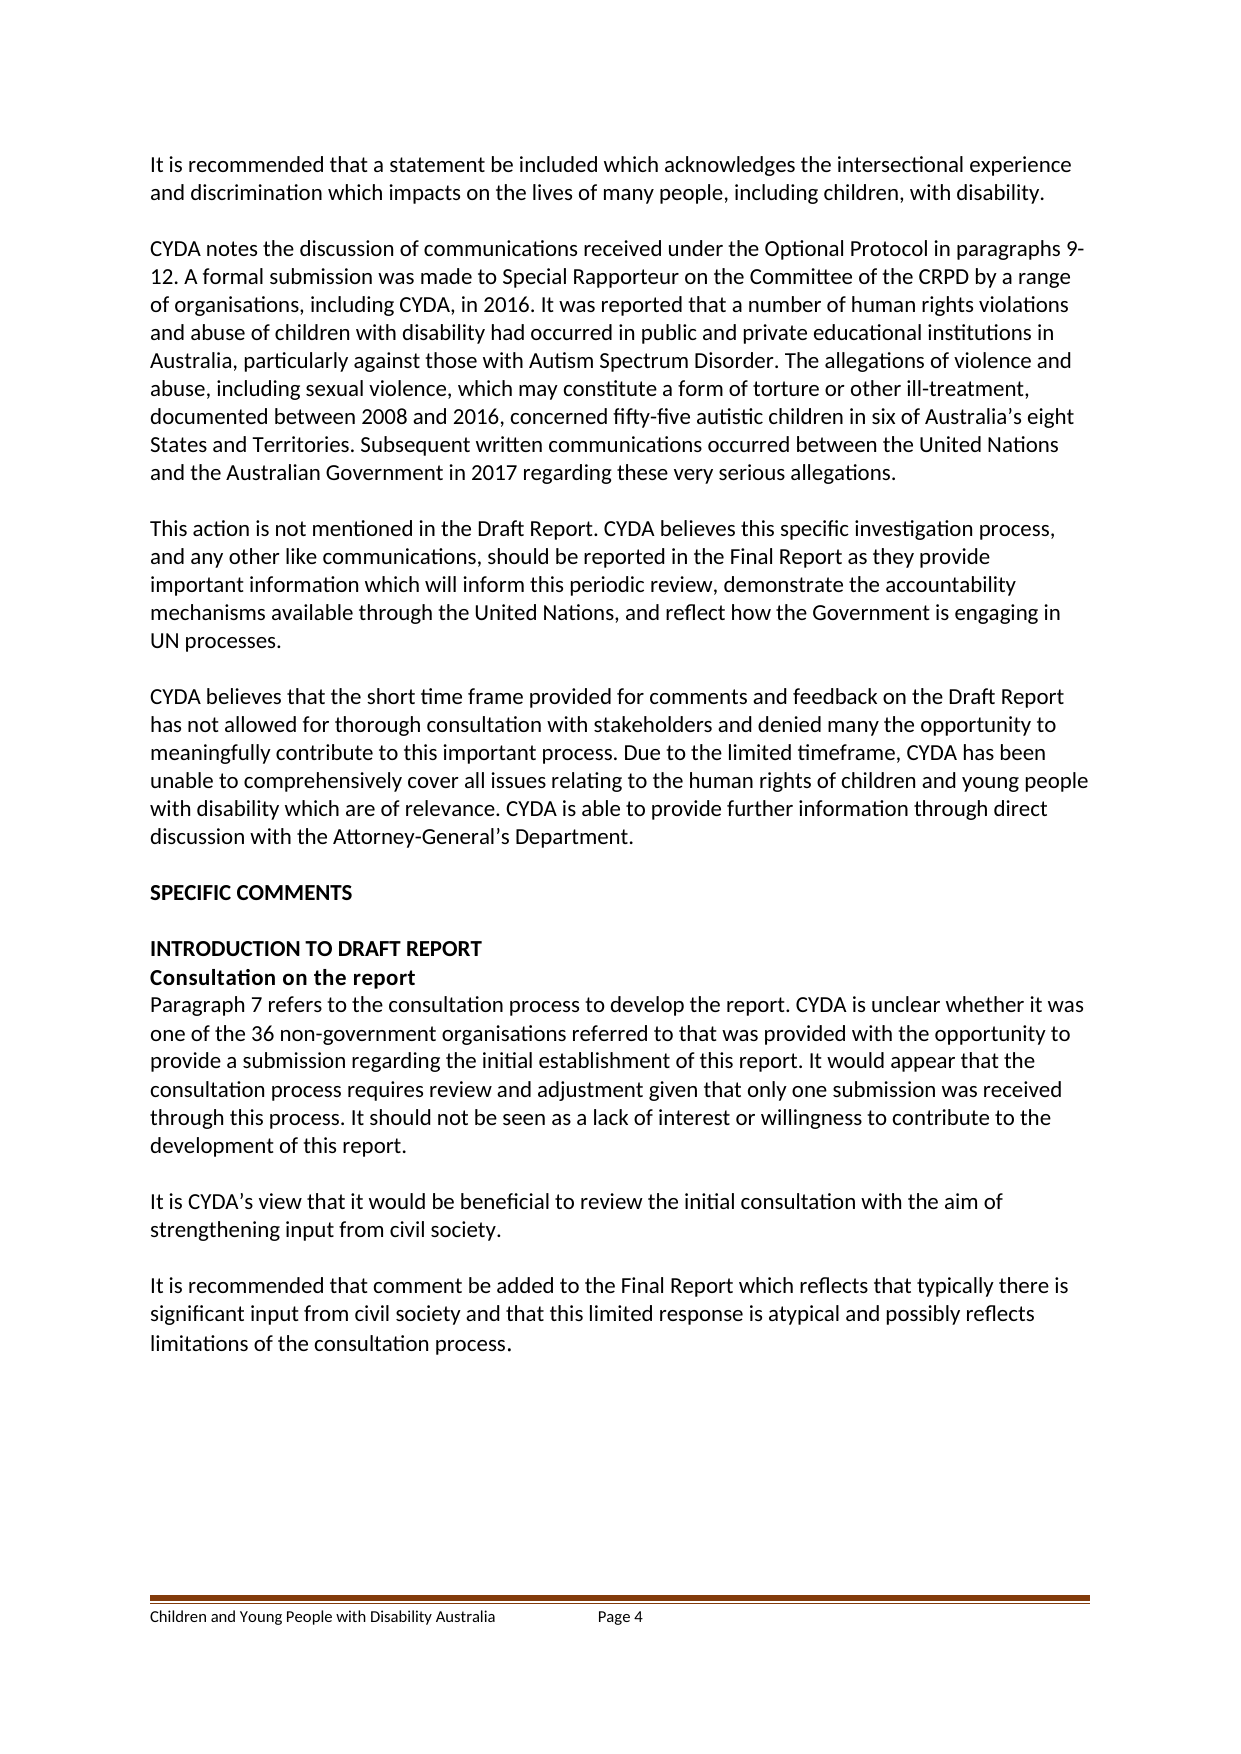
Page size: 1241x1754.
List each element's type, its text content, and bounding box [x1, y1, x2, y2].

text It is recommended that a statement be included which acknowledges the intersectional experience and discrimination which impacts on the lives of many people, including children, with disability. [150, 150, 1090, 206]
text It is CYDA’s view that it would be beneficial to review the initial consultation with the aim of strengthening input from civil society. [150, 1187, 1090, 1243]
subtitle INTRODUCTION TO DRAFT REPORT [150, 934, 1090, 963]
text This action is not mentioned in the Draft Report. CYDA believes this specific investigation process, and any other like communications, should be reported in the Final Report as they provide important information which will inform this periodic review, demonstrate the accountability mechanisms available through the United Nations, and reflect how the Government is engaging in UN processes. [150, 514, 1090, 654]
text CYDA notes the discussion of communications received under the Optional Protocol in paragraphs 9-12. A formal submission was made to Special Rapporteur on the Committee of the CRPD by a range of organisations, including CYDA, in 2016. It was reported that a number of human rights violations and abuse of children with disability had occurred in public and private educational institutions in Australia, particularly against those with Autism Spectrum Disorder. The allegations of violence and abuse, including sexual violence, which may constitute a form of torture or other ill-treatment, documented between 2008 and 2016, concerned fifty-five autistic children in six of Australia’s eight States and Territories. Subsequent written communications occurred between the United Nations and the Australian Government in 2017 regarding these very serious allegations. [150, 234, 1090, 486]
text SPECIFIC COMMENTS [150, 878, 1090, 907]
text CYDA believes that the short time frame provided for comments and feedback on the Draft Report has not allowed for thorough consultation with stakeholders and denied many the opportunity to meaningfully contribute to this important process. Due to the limited timeframe, CYDA has been unable to comprehensively cover all issues relating to the human rights of children and young people with disability which are of relevance. CYDA is able to provide further information through direct discussion with the Attorney-General’s Department. [150, 682, 1090, 851]
subtitle It is recommended that comment be added to the Final Report which reflects that typically there is significant input from civil society and that this limited response is atypical and possibly reflects limitations of the consultation process. [150, 1271, 1090, 1358]
text Paragraph 7 refers to the consultation process to develop the report. CYDA is unclear whether it was one of the 36 non-government organisations referred to that was provided with the opportunity to provide a submission regarding the initial establishment of this report. It would appear that the consultation process requires review and adjustment given that only one submission was received through this process. It should not be seen as a lack of interest or willingness to contribute to the development of this report. [150, 991, 1090, 1159]
subtitle Consultation on the report [150, 963, 1090, 991]
